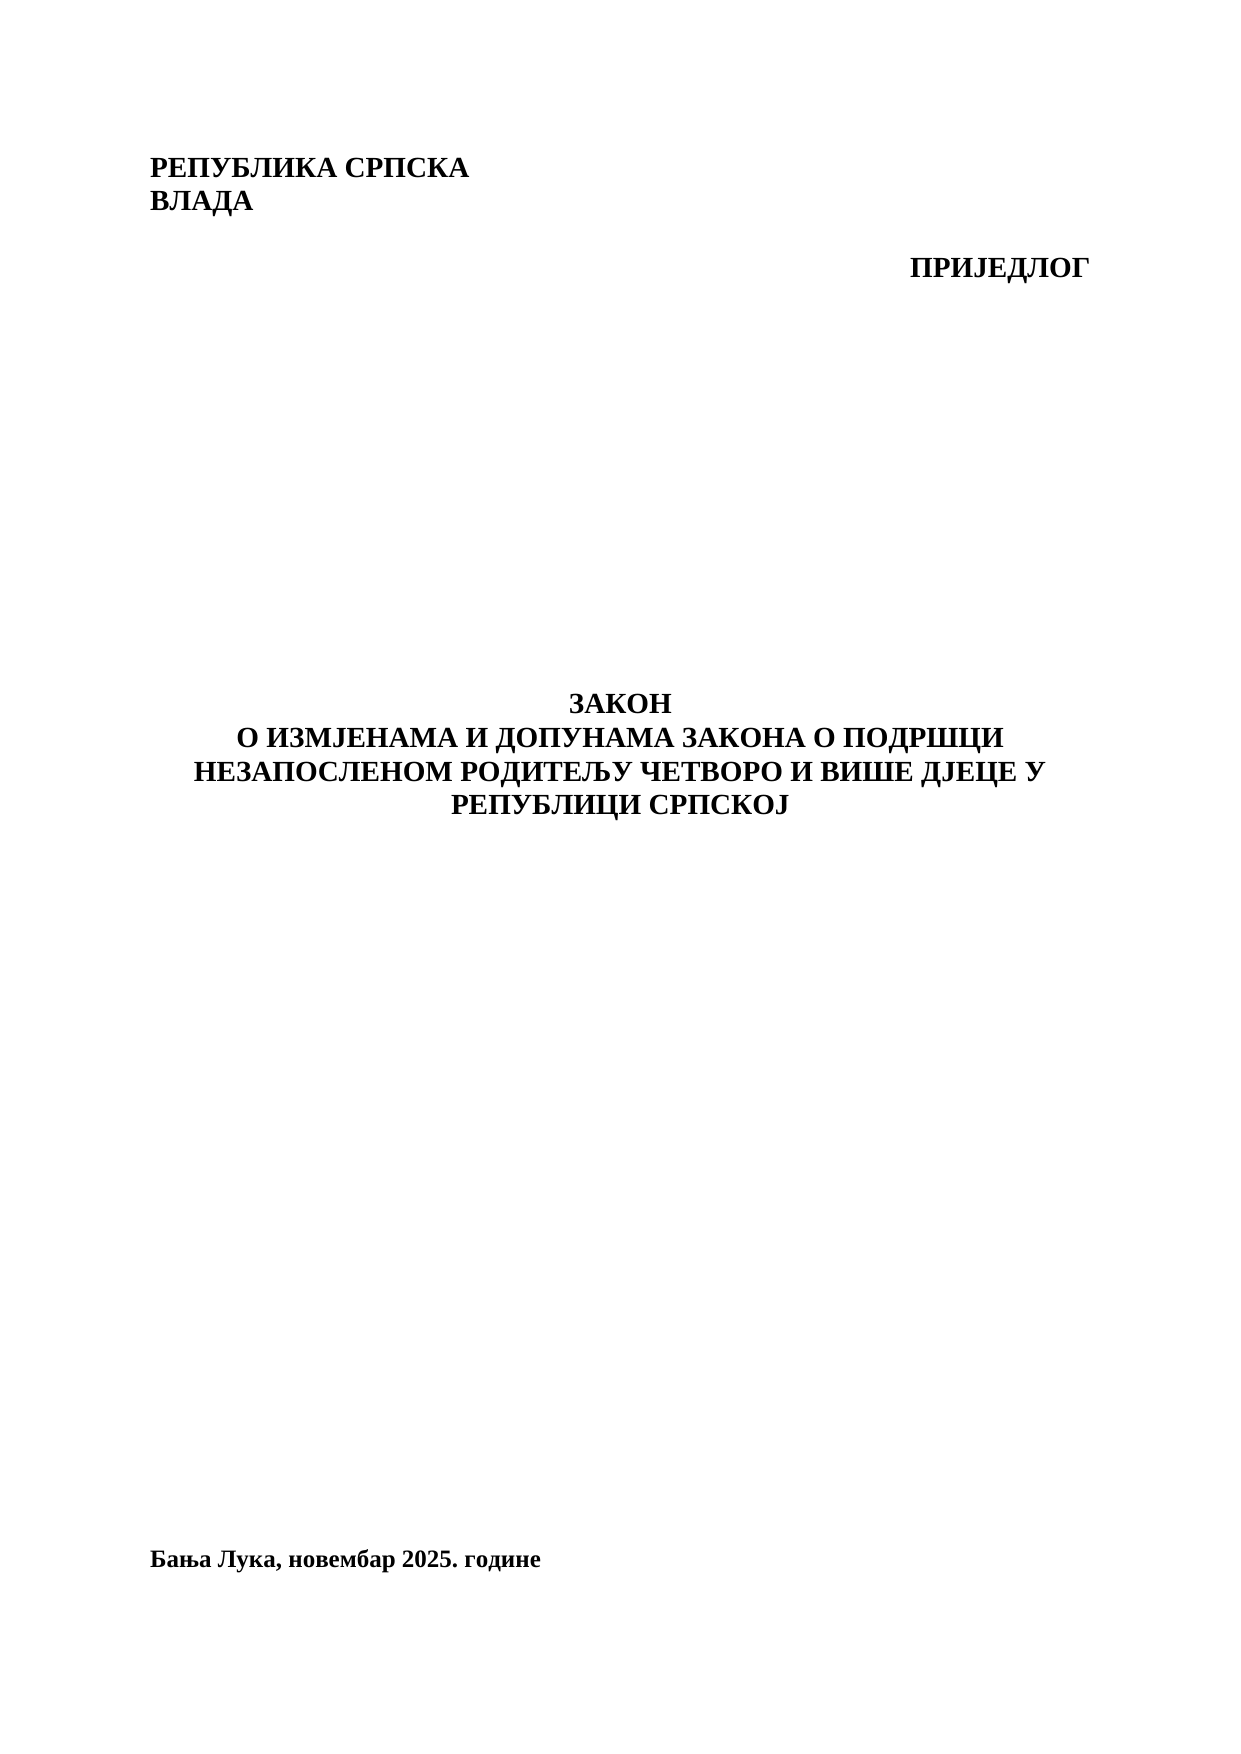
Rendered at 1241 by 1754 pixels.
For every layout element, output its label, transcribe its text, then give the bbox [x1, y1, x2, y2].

text ЗАКОН [150, 687, 1090, 720]
text ВЛАДА [150, 183, 1090, 217]
text О ИЗМЈЕНАМА И ДОПУНАМА ЗАКОНА О ПОДРШЦИ НЕЗАПОСЛЕНОМ РОДИТЕЉУ ЧЕТВОРО И ВИШЕ ДЈЕЦЕ У РЕПУБЛИЦИ СРПСКОЈ [150, 720, 1090, 821]
text РЕПУБЛИКА СРПСКА [150, 150, 1090, 183]
text ПРИЈЕДЛОГ [150, 251, 1090, 284]
text Бања Лука, новембар 2025. године [150, 1544, 1090, 1573]
